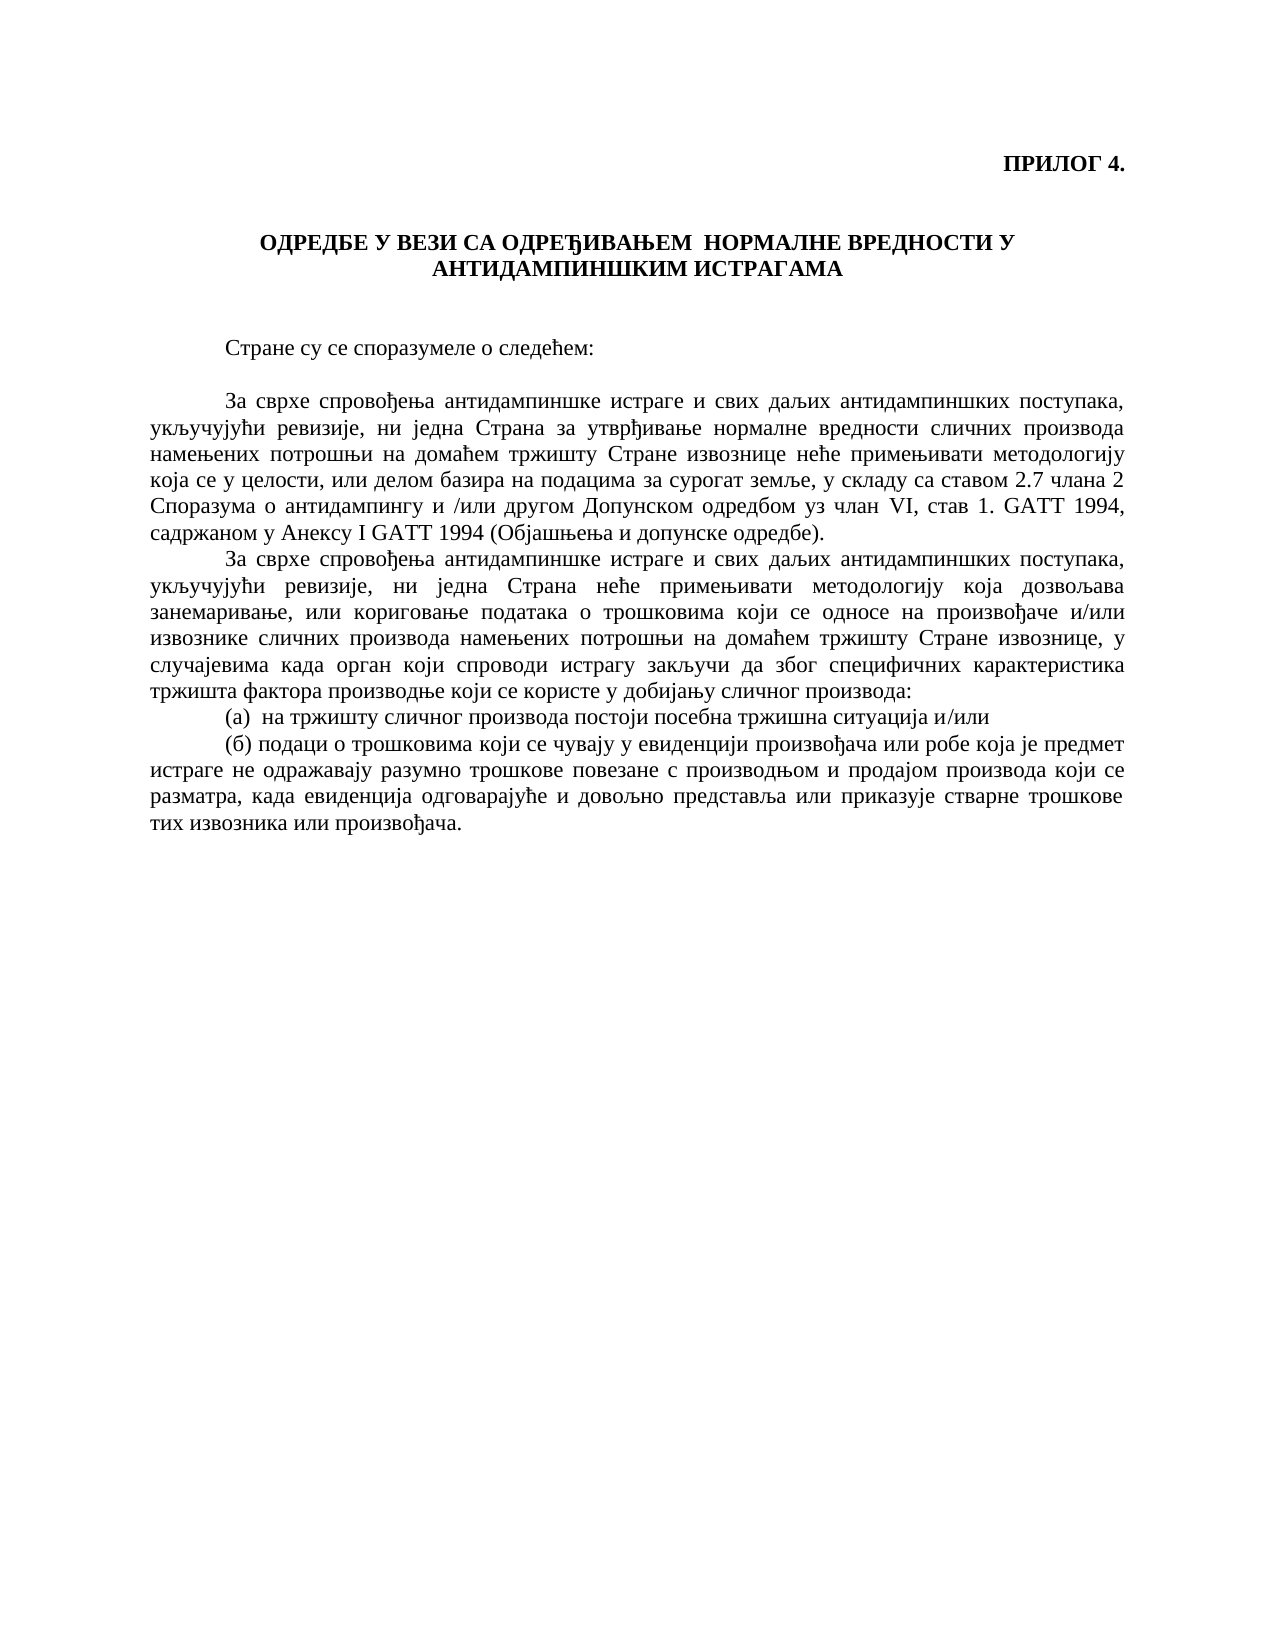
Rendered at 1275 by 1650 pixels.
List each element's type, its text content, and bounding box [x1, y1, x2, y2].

text За сврхе спровођења антидампиншке истраге и свих даљих антидампиншких поступака, укључујући ревизије, ни једна Страна неће примењивати методологију која дозвољава занемаривање, или кориговање података о трошковима који се односе на произвођаче и/или извознике сличних производа намењених потрошњи на домаћем тржишту Стране извознице, у случајевима када орган који спроводи истрагу закључи да због специфичних карактеристика тржишта фактора производње који се користе у добијању сличног производа: [150, 545, 1125, 703]
text За сврхе спровођења антидампиншке истраге и свих даљих антидампиншких поступака, укључујући ревизије, ни једна Страна за утврђивање нормалне вредности сличних производа намењених потрошњи на домаћем тржишту Стране извознице неће примењивати методологију која се у целости, или делом базира на подацима за сурогат земље, у складу са ставом 2.7 члана 2 Споразума о антидампингу и /или другом Допунском одредбом уз члан VI, став 1. GATT 1994, садржаном у Анексу I GATT 1994 (Објашњења и допунске одредбе). [150, 387, 1125, 545]
text ОДРЕДБЕ У ВЕЗИ СА ОДРЕЂИВАЊЕМ НОРМАЛНЕ ВРЕДНОСТИ У АНТИДАМПИНШКИМ ИСТРАГАМА [150, 229, 1125, 282]
text (а) на тржишту сличног производа постоји посебна тржишна ситуација и/или [150, 703, 1125, 730]
text Стрaне су се споразумеле о следећем: [150, 334, 1125, 361]
text (б) подаци о трошковима који се чувају у евиденцији произвођача или робе која је предмет истраге не одражавају разумно трошкове повезане с производњом и продајом производа који се разматра, када евиденција одговарајуће и довољно представља или приказује стварне трошкове тих извозника или произвођача. [150, 730, 1125, 835]
text ПРИЛОГ 4. [106, 150, 1125, 176]
